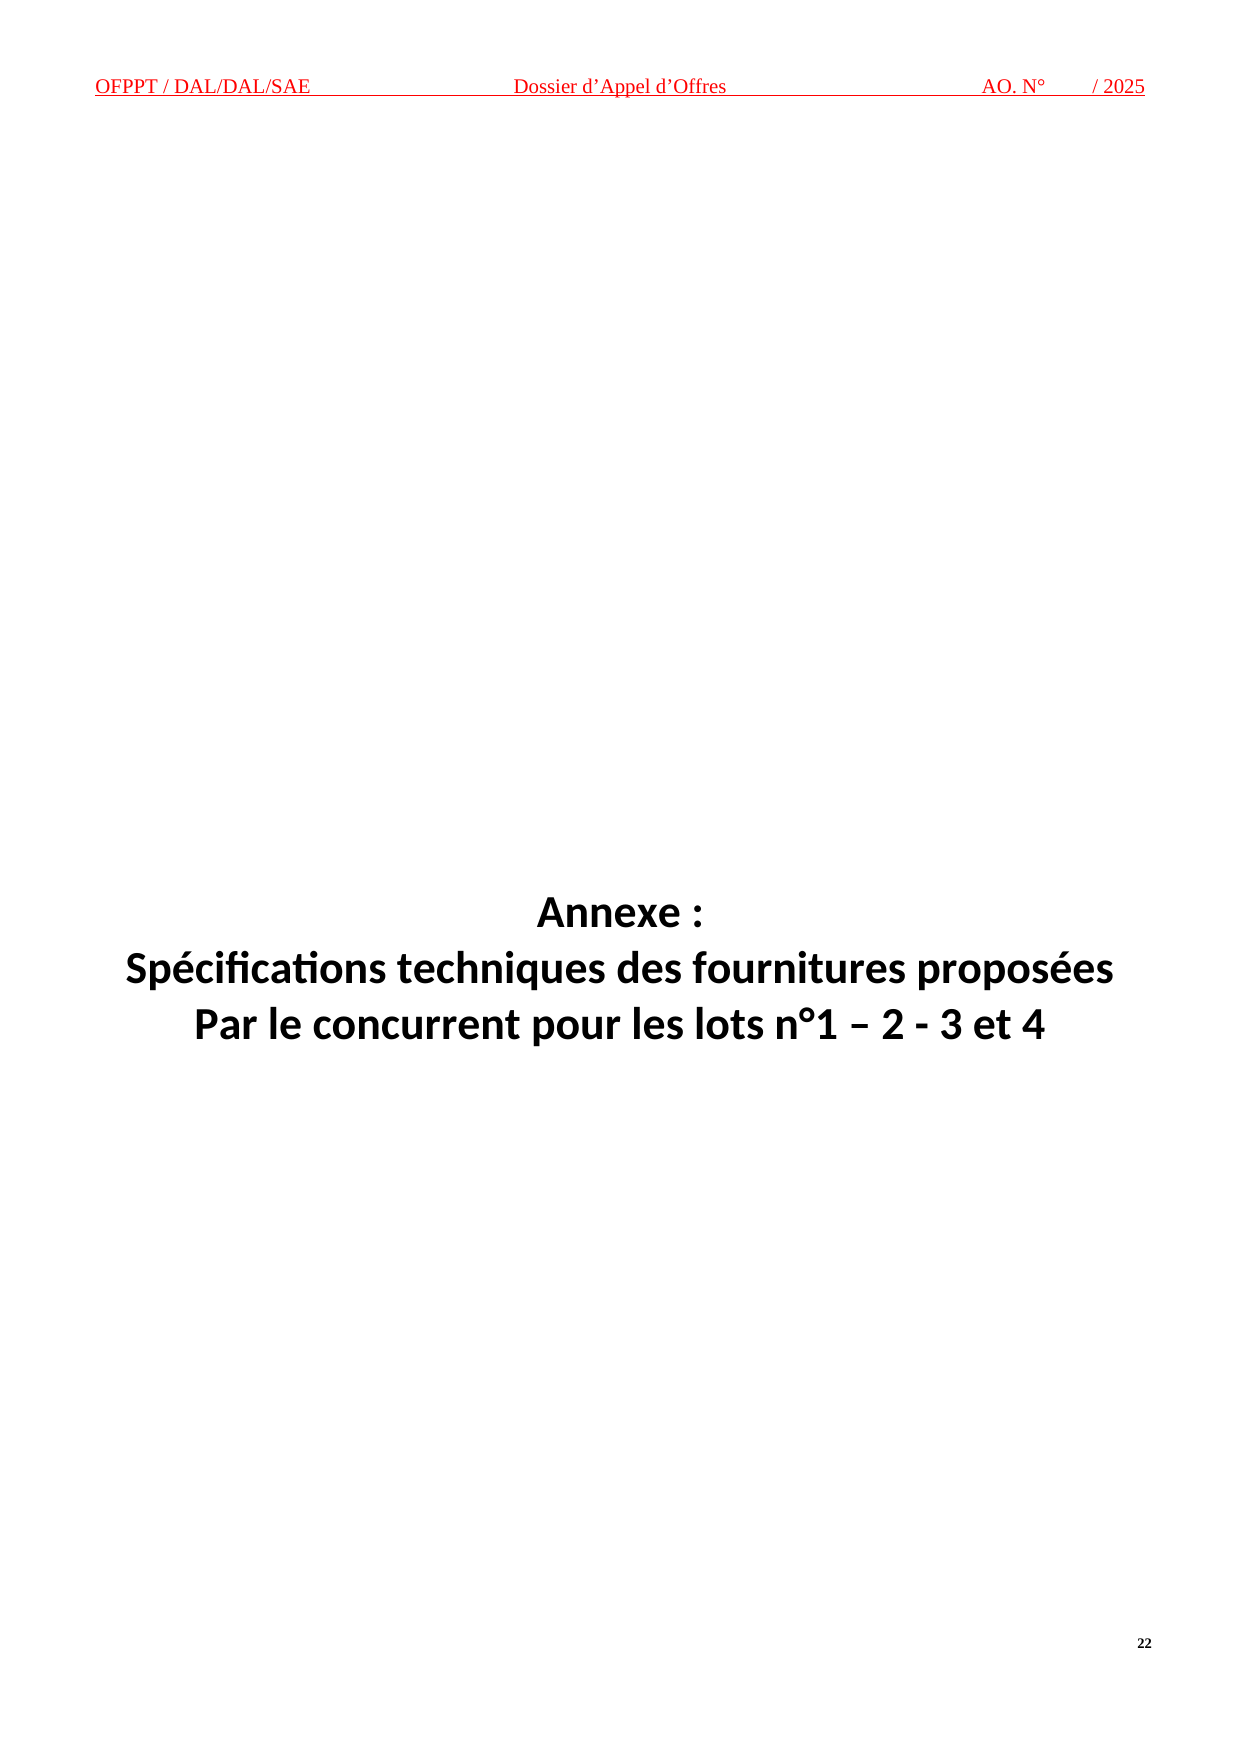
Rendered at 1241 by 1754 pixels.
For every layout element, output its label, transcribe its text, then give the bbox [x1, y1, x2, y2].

text Annexe : [89, 883, 1152, 939]
text Par le concurrent pour les lots n°1 – 2 - 3 et 4 [89, 995, 1152, 1051]
text Spécifications techniques des fournitures proposées [89, 939, 1152, 995]
